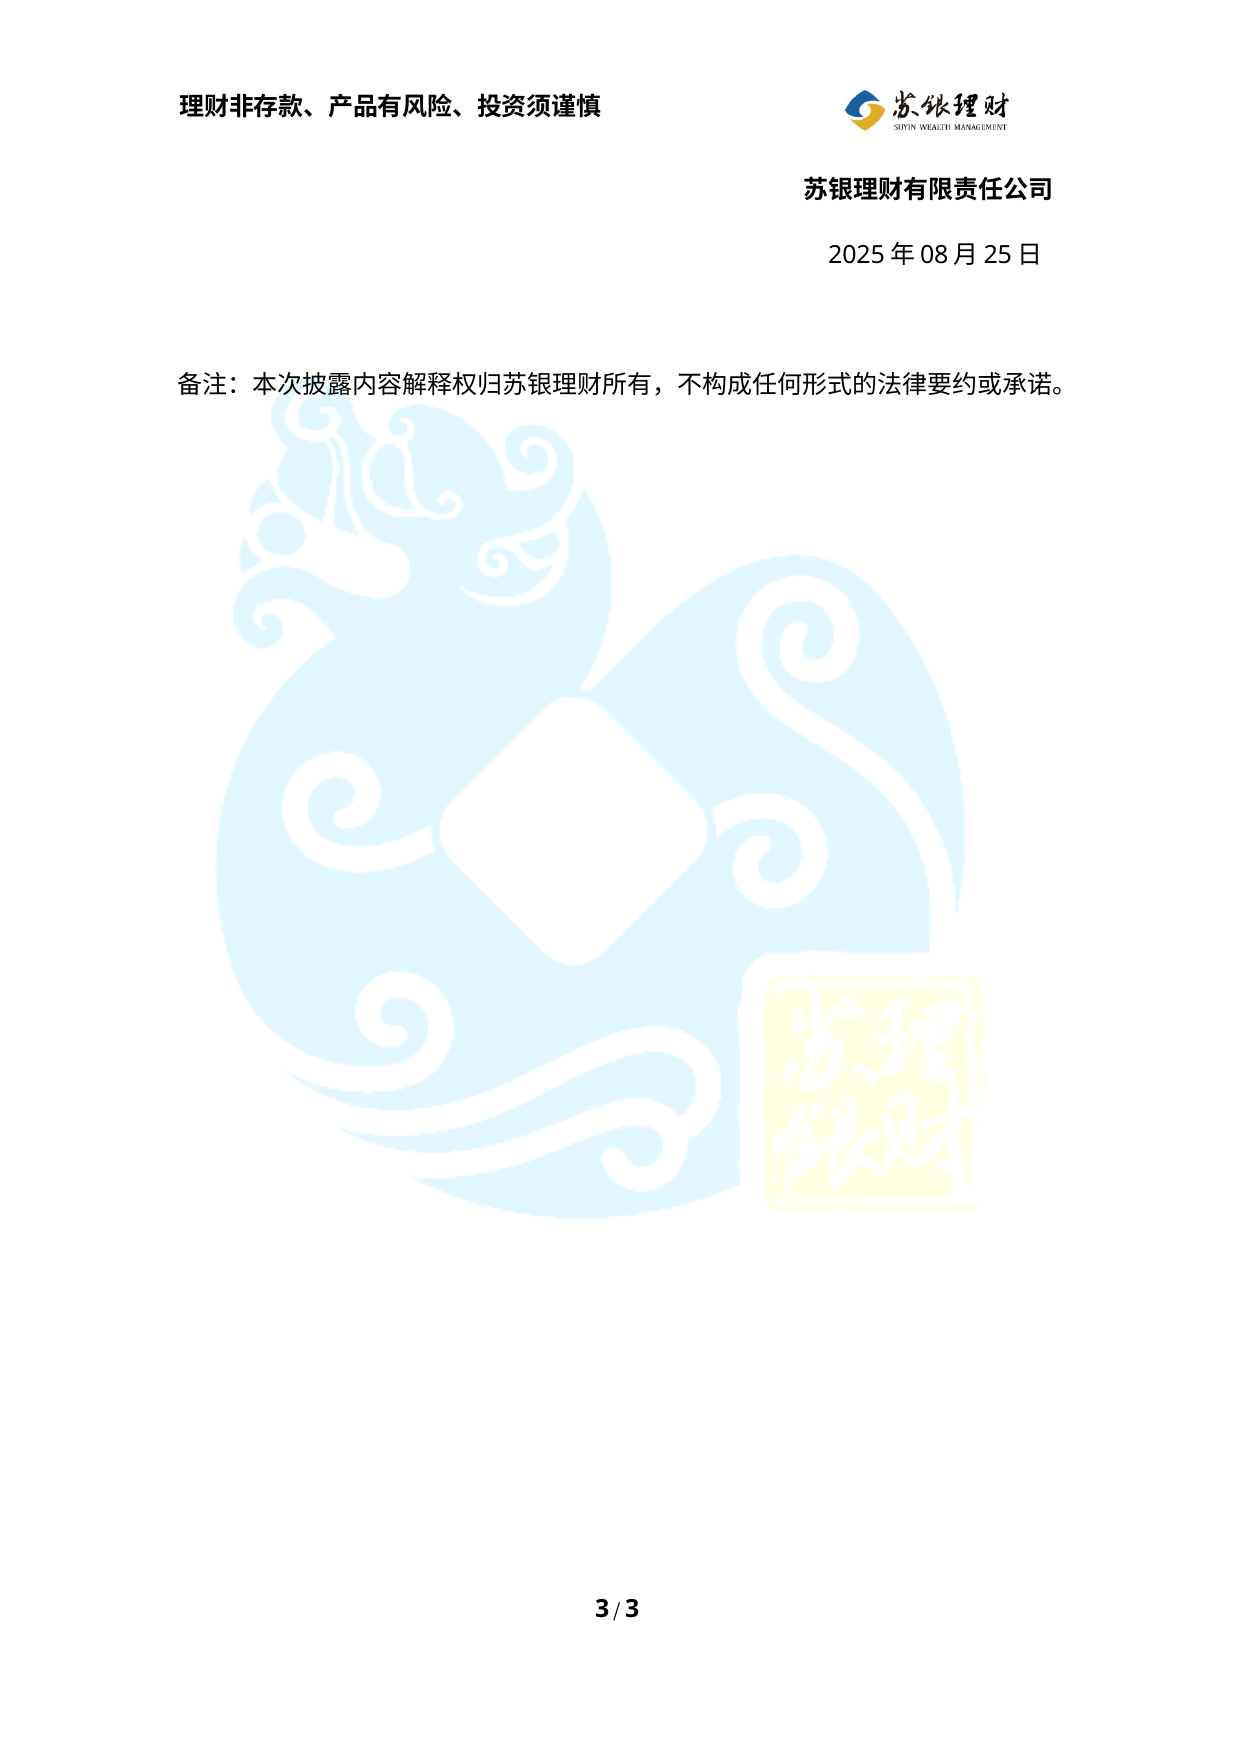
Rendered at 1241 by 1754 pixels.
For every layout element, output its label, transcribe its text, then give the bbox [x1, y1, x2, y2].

text 备注：本次披露内容解释权归苏银理财所有，不构成任何形式的法律要约或承诺。 [177, 351, 1053, 416]
text 苏银理财有限责任公司 [177, 156, 1053, 221]
text 2025年08月25日 [177, 221, 1042, 286]
picture [820, 72, 1039, 143]
